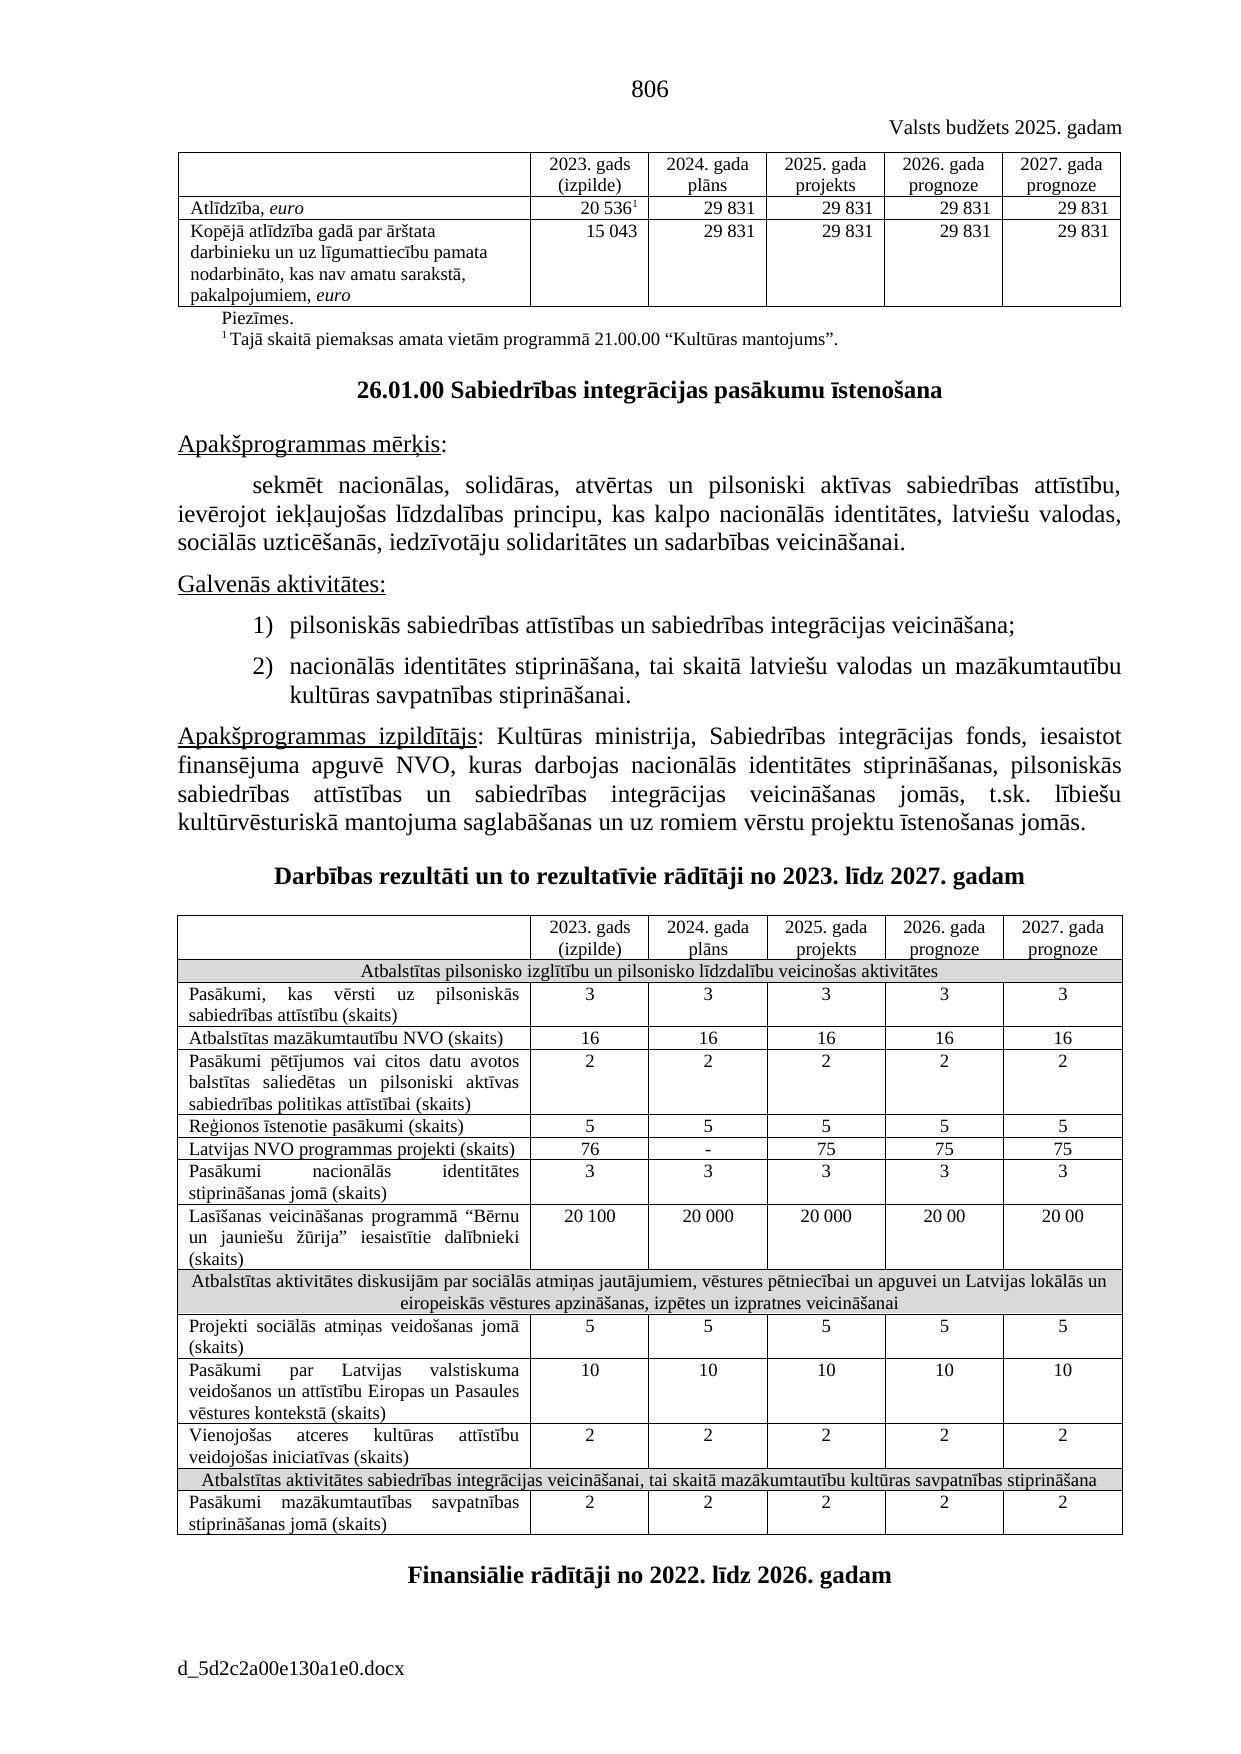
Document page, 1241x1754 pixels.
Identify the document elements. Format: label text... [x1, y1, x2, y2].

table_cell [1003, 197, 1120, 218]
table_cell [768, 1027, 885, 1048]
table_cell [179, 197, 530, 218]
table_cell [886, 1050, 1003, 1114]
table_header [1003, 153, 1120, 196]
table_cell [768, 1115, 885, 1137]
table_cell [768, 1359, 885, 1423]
list pilsoniskās sabiedrības attīstības un sabiedrības integrācijas veicināšana; [252, 610, 1122, 639]
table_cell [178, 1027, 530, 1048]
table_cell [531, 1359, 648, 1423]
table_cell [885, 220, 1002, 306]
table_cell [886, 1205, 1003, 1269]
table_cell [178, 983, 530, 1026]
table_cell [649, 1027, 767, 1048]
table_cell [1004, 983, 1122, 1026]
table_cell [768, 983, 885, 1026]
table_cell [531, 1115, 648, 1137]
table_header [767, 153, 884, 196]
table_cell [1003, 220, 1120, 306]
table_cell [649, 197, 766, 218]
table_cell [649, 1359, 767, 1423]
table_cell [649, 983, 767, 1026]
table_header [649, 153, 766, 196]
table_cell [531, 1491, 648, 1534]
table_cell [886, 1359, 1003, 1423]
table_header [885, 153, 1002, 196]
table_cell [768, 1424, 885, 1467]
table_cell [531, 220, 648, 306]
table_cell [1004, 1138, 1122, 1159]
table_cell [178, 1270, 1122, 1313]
text Galvenās aktivitātes: [177, 569, 1122, 597]
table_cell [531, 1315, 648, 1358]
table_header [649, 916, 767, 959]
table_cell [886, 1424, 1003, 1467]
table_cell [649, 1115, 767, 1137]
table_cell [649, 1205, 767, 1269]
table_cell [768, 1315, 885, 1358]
text Apakšprogrammas izpildītājs: Kultūras ministrija, Sabiedrības integrācijas fonds, iesaistot finansējuma apguvē NVO, kuras darbojas nacionālās identitātes stiprināšanas, pilsoniskās sabiedrības attīstības un sabiedrības integrācijas veicināšanas jomās, t.sk. lībiešu kultūrvēsturiskā mantojuma saglabāšanas un uz romiem vērstu projektu īstenošanas jomās. [177, 721, 1122, 836]
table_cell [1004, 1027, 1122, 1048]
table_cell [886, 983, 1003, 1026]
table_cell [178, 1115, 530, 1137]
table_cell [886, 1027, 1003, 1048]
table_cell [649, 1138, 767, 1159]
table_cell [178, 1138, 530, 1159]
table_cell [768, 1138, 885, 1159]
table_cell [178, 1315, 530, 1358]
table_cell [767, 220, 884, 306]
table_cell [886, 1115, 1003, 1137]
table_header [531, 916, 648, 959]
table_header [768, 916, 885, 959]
text Piezīmes. [177, 307, 1122, 328]
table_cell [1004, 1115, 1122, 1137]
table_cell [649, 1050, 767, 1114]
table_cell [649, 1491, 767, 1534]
text 1 Tajā skaitā piemaksas amata vietām programmā 21.00.00 “Kultūras mantojums”. [177, 328, 1122, 350]
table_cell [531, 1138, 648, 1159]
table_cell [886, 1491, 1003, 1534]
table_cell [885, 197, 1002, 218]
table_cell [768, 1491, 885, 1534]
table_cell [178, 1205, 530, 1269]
text Apakšprogrammas mērķis: [177, 429, 1122, 457]
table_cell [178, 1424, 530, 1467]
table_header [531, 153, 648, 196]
text sekmēt nacionālas, solidāras, atvērtas un pilsoniski aktīvas sabiedrības attīstību, ievērojot iekļaujošas līdzdalības principu, kas kalpo nacionālās identitātes, latviešu valodas, sociālās uzticēšanās, iedzīvotāju solidaritātes un sadarbības veicināšanai. [177, 470, 1122, 556]
text 26.01.00 Sabiedrības integrācijas pasākumu īstenošana [177, 375, 1122, 404]
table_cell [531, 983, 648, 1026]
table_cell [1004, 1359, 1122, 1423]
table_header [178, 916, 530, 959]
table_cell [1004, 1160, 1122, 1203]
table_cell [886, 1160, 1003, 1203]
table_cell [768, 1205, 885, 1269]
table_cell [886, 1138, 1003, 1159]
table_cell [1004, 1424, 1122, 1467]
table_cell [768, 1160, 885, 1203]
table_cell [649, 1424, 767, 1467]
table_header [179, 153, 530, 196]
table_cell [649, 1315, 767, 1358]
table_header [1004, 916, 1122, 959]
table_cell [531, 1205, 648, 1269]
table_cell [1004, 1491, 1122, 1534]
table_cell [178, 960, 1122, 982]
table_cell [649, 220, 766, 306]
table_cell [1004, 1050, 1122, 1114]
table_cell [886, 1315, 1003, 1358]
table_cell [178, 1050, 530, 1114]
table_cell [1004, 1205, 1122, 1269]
text Darbības rezultāti un to rezultatīvie rādītāji no 2023. līdz 2027. gadam [177, 861, 1122, 890]
text Finansiālie rādītāji no 2022. līdz 2026. gadam [177, 1560, 1122, 1589]
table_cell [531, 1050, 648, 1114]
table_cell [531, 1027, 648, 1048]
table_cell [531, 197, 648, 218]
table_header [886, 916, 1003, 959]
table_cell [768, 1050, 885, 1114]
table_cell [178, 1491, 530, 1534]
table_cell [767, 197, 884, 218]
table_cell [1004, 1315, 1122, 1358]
list nacionālās identitātes stiprināšana, tai skaitā latviešu valodas un mazākumtautību kultūras savpatnības stiprināšanai. [252, 651, 1122, 709]
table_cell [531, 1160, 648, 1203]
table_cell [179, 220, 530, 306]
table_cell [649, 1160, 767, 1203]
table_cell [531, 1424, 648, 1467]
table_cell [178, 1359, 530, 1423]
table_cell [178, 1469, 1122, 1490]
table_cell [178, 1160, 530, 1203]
